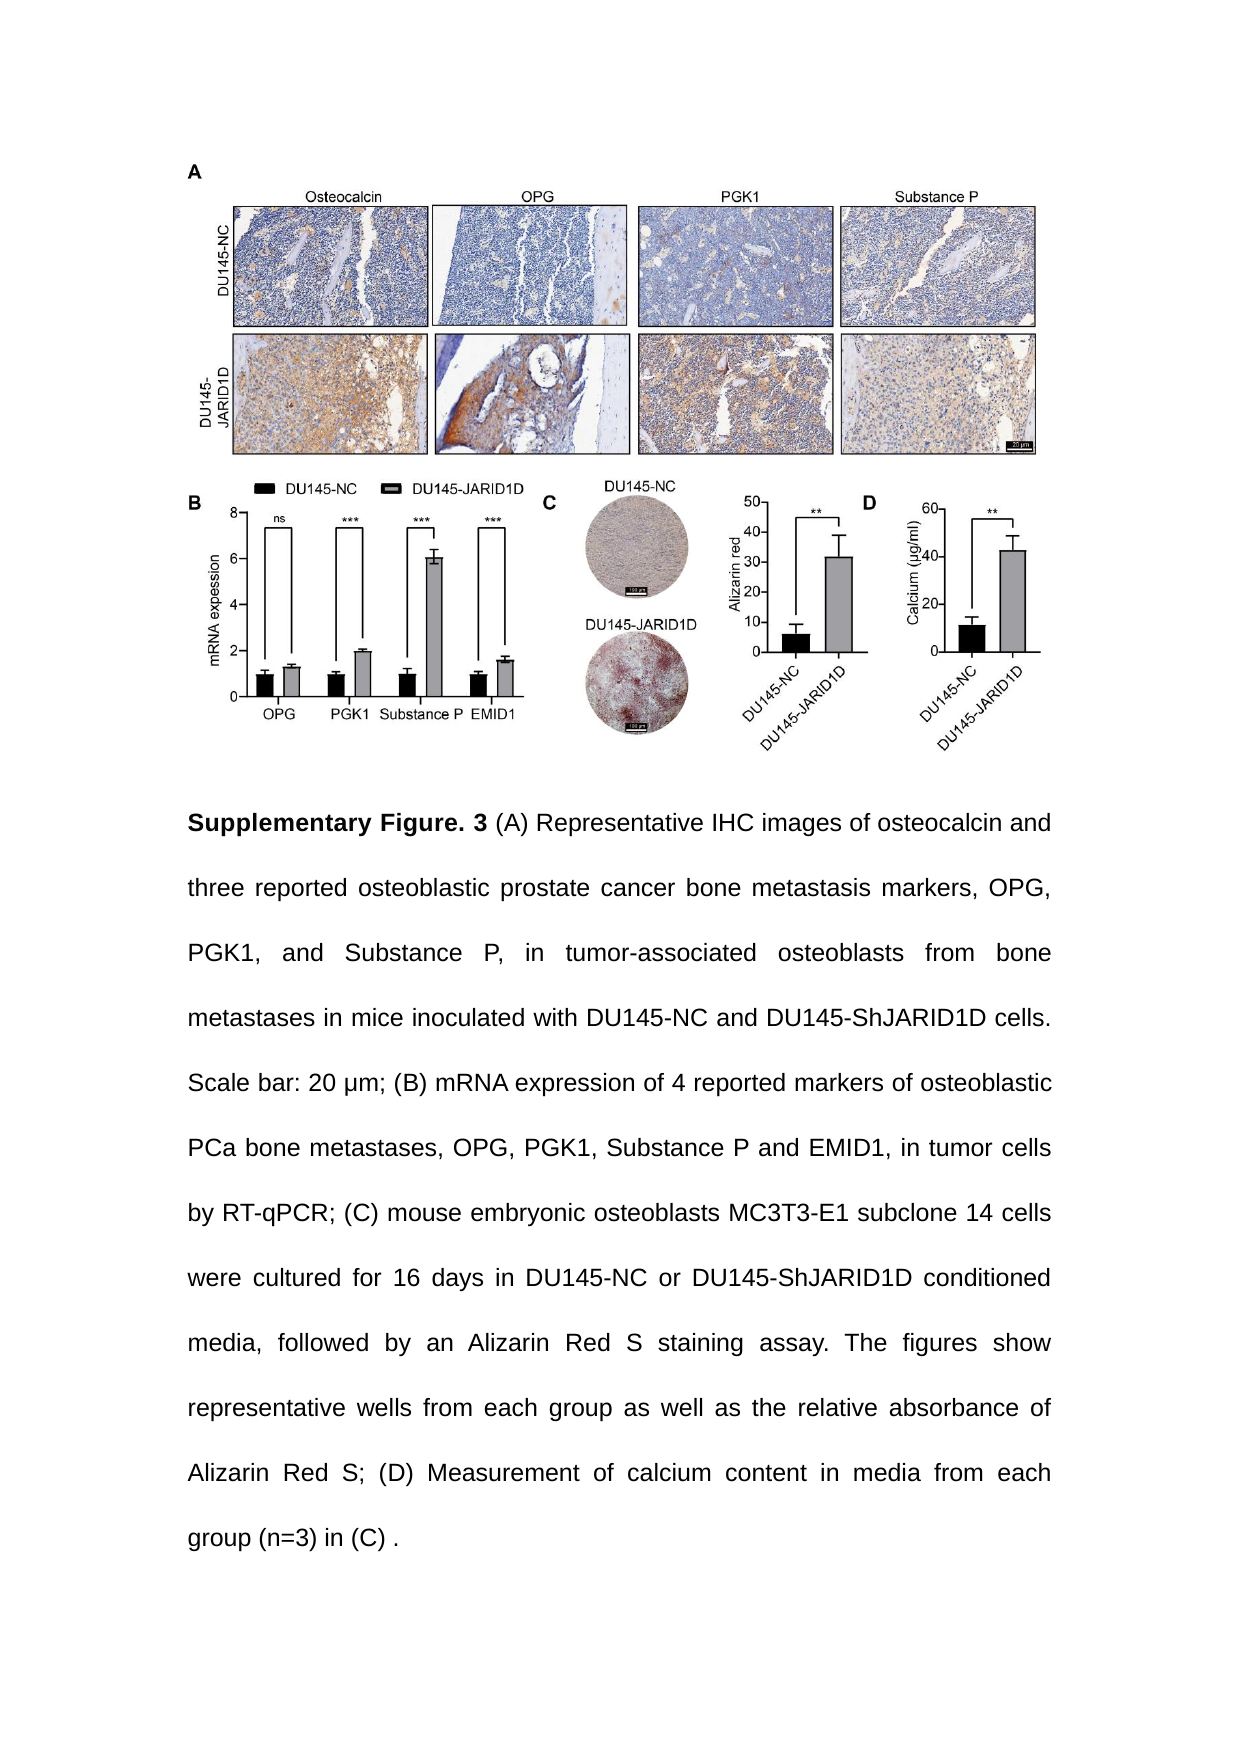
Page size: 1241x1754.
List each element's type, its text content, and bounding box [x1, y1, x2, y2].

picture [187, 162, 1053, 755]
text Supplementary Figure. 3 (A) Representative IHC images of osteocalcin and three reported osteoblastic prostate cancer bone metastasis markers, OPG, PGK1, and Substance P, in tumor-associated osteoblasts from bone metastases in mice inoculated with DU145-NC and DU145-ShJARID1D cells. Scale bar: 20 μm; (B) mRNA expression of 4 reported markers of osteoblastic PCa bone metastases, OPG, PGK1, Substance P and EMID1, in tumor cells by RT-qPCR; (C) mouse embryonic osteoblasts MC3T3-E1 subclone 14 cells were cultured for 16 days in DU145-NC or DU145-ShJARID1D conditioned media, followed by an Alizarin Red S staining assay. The figures show representative wells from each group as well as the relative absorbance of Alizarin Red S; (D) Measurement of calcium content in media from each group (n=3) in (C) . [187, 806, 1053, 1554]
